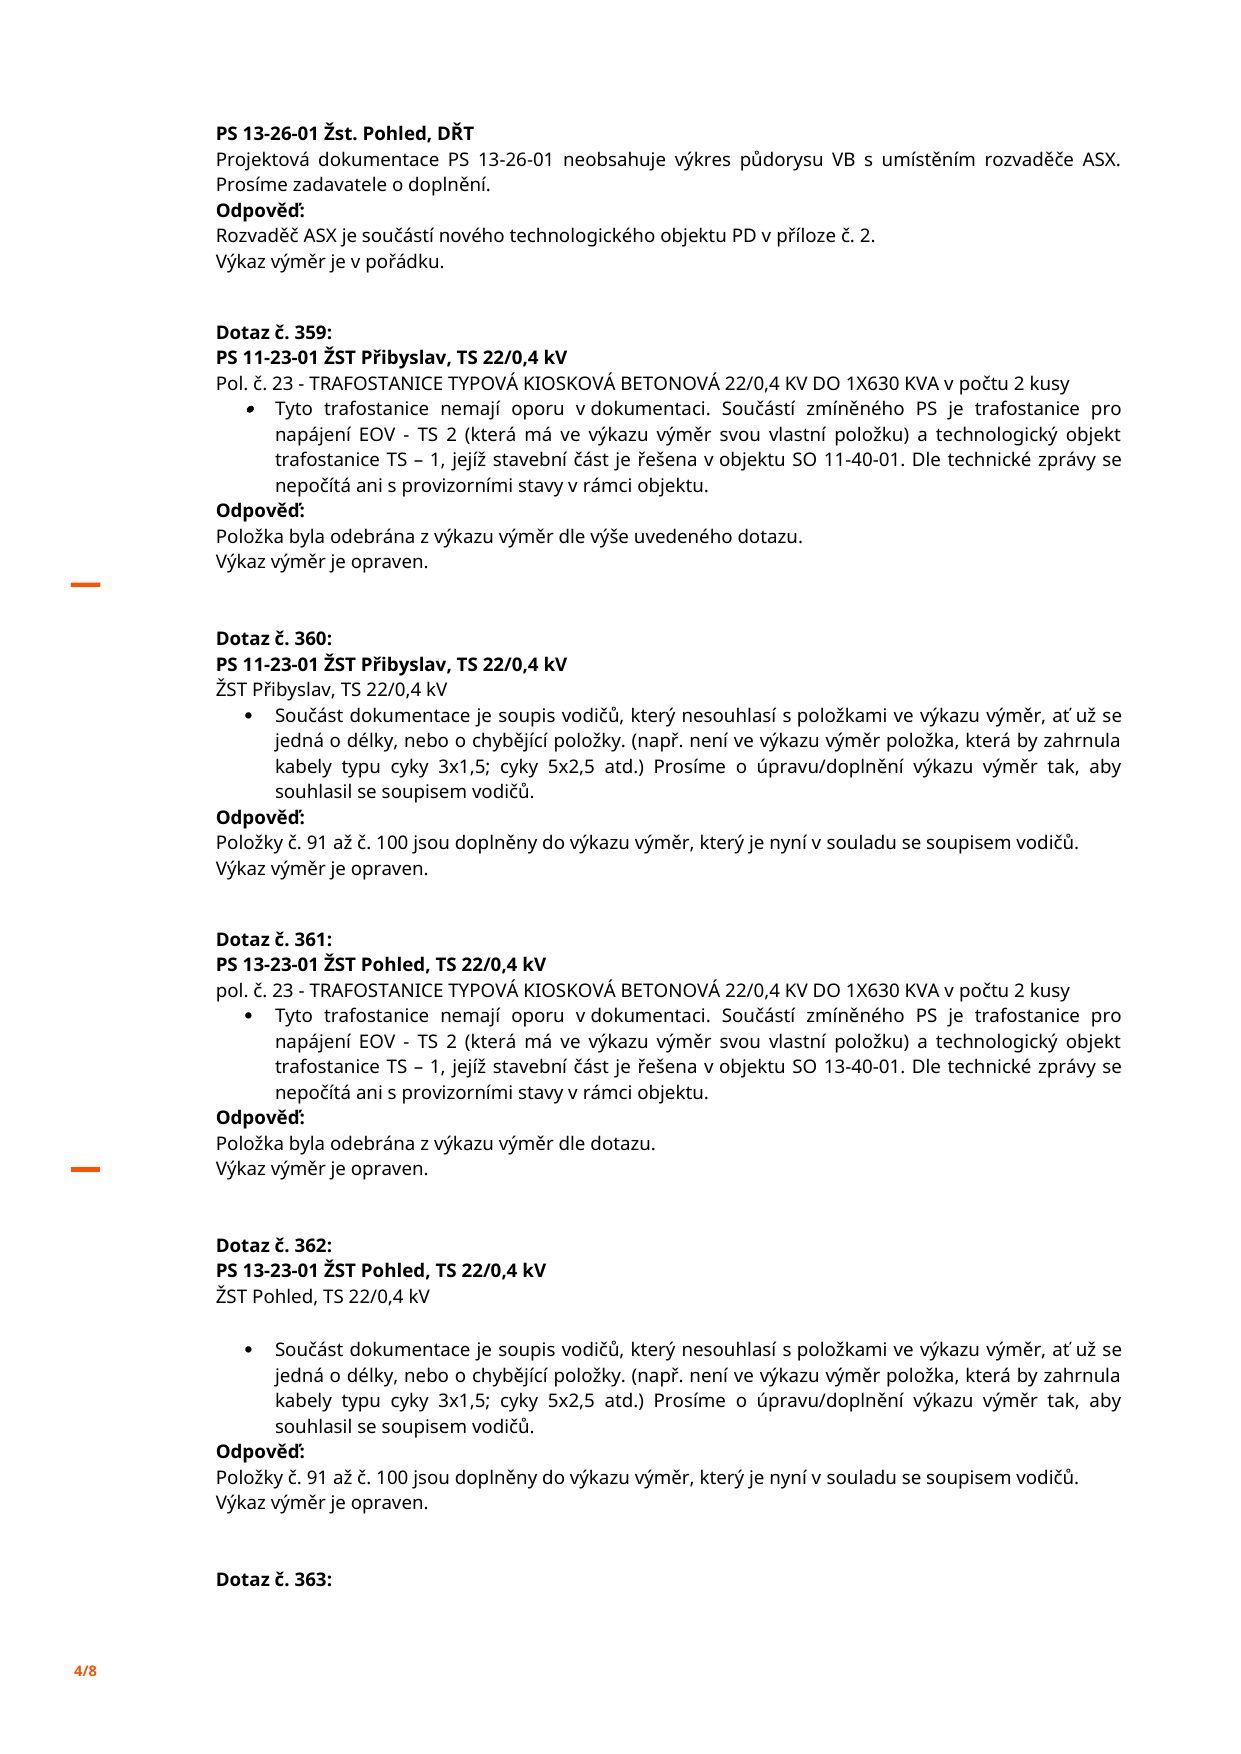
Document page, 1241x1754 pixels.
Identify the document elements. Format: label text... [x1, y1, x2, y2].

list Součást dokumentace je soupis vodičů, který nesouhlasí s položkami ve výkazu výměr, ať už se jedná o délky, nebo o chybějící položky. (např. není ve výkazu výměr položka, která by zahrnula kabely typu cyky 3x1,5; cyky 5x2,5 atd.) Prosíme o úpravu/doplnění výkazu výměr tak, aby souhlasil se soupisem vodičů. [245, 1336, 1122, 1438]
text Výkaz výměr je opraven. [216, 1156, 1122, 1181]
text Odpověď: [216, 1105, 1122, 1130]
text Odpověď: [216, 804, 1122, 829]
text Položky č. 91 až č. 100 jsou doplněny do výkazu výměr, který je nyní v souladu se soupisem vodičů. [216, 1464, 1122, 1489]
text PS 13-23-01 ŽST Pohled, TS 22/0,4 kV [216, 952, 1122, 977]
list Tyto trafostanice nemají oporu v dokumentaci. Součástí zmíněného PS je trafostanice pro napájení EOV - TS 2 (která má ve výkazu výměr svou vlastní položku) a technologický objekt trafostanice TS – 1, jejíž stavební část je řešena v objektu SO 11-40-01. Dle technické zprávy se nepočítá ani s provizorními stavy v rámci objektu. [245, 396, 1122, 498]
text PS 13-23-01 ŽST Pohled, TS 22/0,4 kV [216, 1258, 1122, 1283]
text PS 13-26-01 Žst. Pohled, DŘT [216, 121, 1122, 146]
text Položky č. 91 až č. 100 jsou doplněny do výkazu výměr, který je nyní v souladu se soupisem vodičů. [216, 829, 1122, 855]
text Položka byla odebrána z výkazu výměr dle výše uvedeného dotazu. [216, 523, 1122, 549]
text Dotaz č. 363: [216, 1566, 1122, 1592]
text Výkaz výměr je opraven. [216, 855, 1122, 881]
text pol. č. 23 - TRAFOSTANICE TYPOVÁ KIOSKOVÁ BETONOVÁ 22/0,4 KV DO 1X630 KVA v počtu 2 kusy [216, 977, 1122, 1003]
text Dotaz č. 362: [216, 1232, 1122, 1258]
text Projektová dokumentace PS 13-26-01 neobsahuje výkres půdorysu VB s umístěním rozvaděče ASX. Prosíme zadavatele o doplnění. [216, 146, 1122, 197]
text Výkaz výměr je opraven. [216, 549, 1122, 574]
text ŽST Pohled, TS 22/0,4 kV [216, 1283, 1122, 1309]
list Součást dokumentace je soupis vodičů, který nesouhlasí s položkami ve výkazu výměr, ať už se jedná o délky, nebo o chybějící položky. (např. není ve výkazu výměr položka, která by zahrnula kabely typu cyky 3x1,5; cyky 5x2,5 atd.) Prosíme o úpravu/doplnění výkazu výměr tak, aby souhlasil se soupisem vodičů. [245, 702, 1122, 804]
text Dotaz č. 360: [216, 625, 1122, 651]
text PS 11-23-01 ŽST Přibyslav, TS 22/0,4 kV [216, 345, 1122, 370]
text Odpověď: [216, 197, 1122, 223]
text Pol. č. 23 - TRAFOSTANICE TYPOVÁ KIOSKOVÁ BETONOVÁ 22/0,4 KV DO 1X630 KVA v počtu 2 kusy [216, 370, 1122, 396]
text Dotaz č. 361: [216, 926, 1122, 952]
text PS 11-23-01 ŽST Přibyslav, TS 22/0,4 kV [216, 651, 1122, 676]
text Výkaz výměr je v pořádku. [216, 248, 1122, 274]
text Odpověď: [216, 1438, 1122, 1464]
text Odpověď: [216, 498, 1122, 523]
text Výkaz výměr je opraven. [216, 1489, 1122, 1515]
text Rozvaděč ASX je součástí nového technologického objektu PD v příloze č. 2. [216, 223, 1122, 248]
text ŽST Přibyslav, TS 22/0,4 kV [216, 676, 1122, 702]
list Tyto trafostanice nemají oporu v dokumentaci. Součástí zmíněného PS je trafostanice pro napájení EOV - TS 2 (která má ve výkazu výměr svou vlastní položku) a technologický objekt trafostanice TS – 1, jejíž stavební část je řešena v objektu SO 13-40-01. Dle technické zprávy se nepočítá ani s provizorními stavy v rámci objektu. [245, 1003, 1122, 1105]
text Dotaz č. 359: [216, 319, 1122, 345]
text Položka byla odebrána z výkazu výměr dle dotazu. [216, 1130, 1122, 1156]
